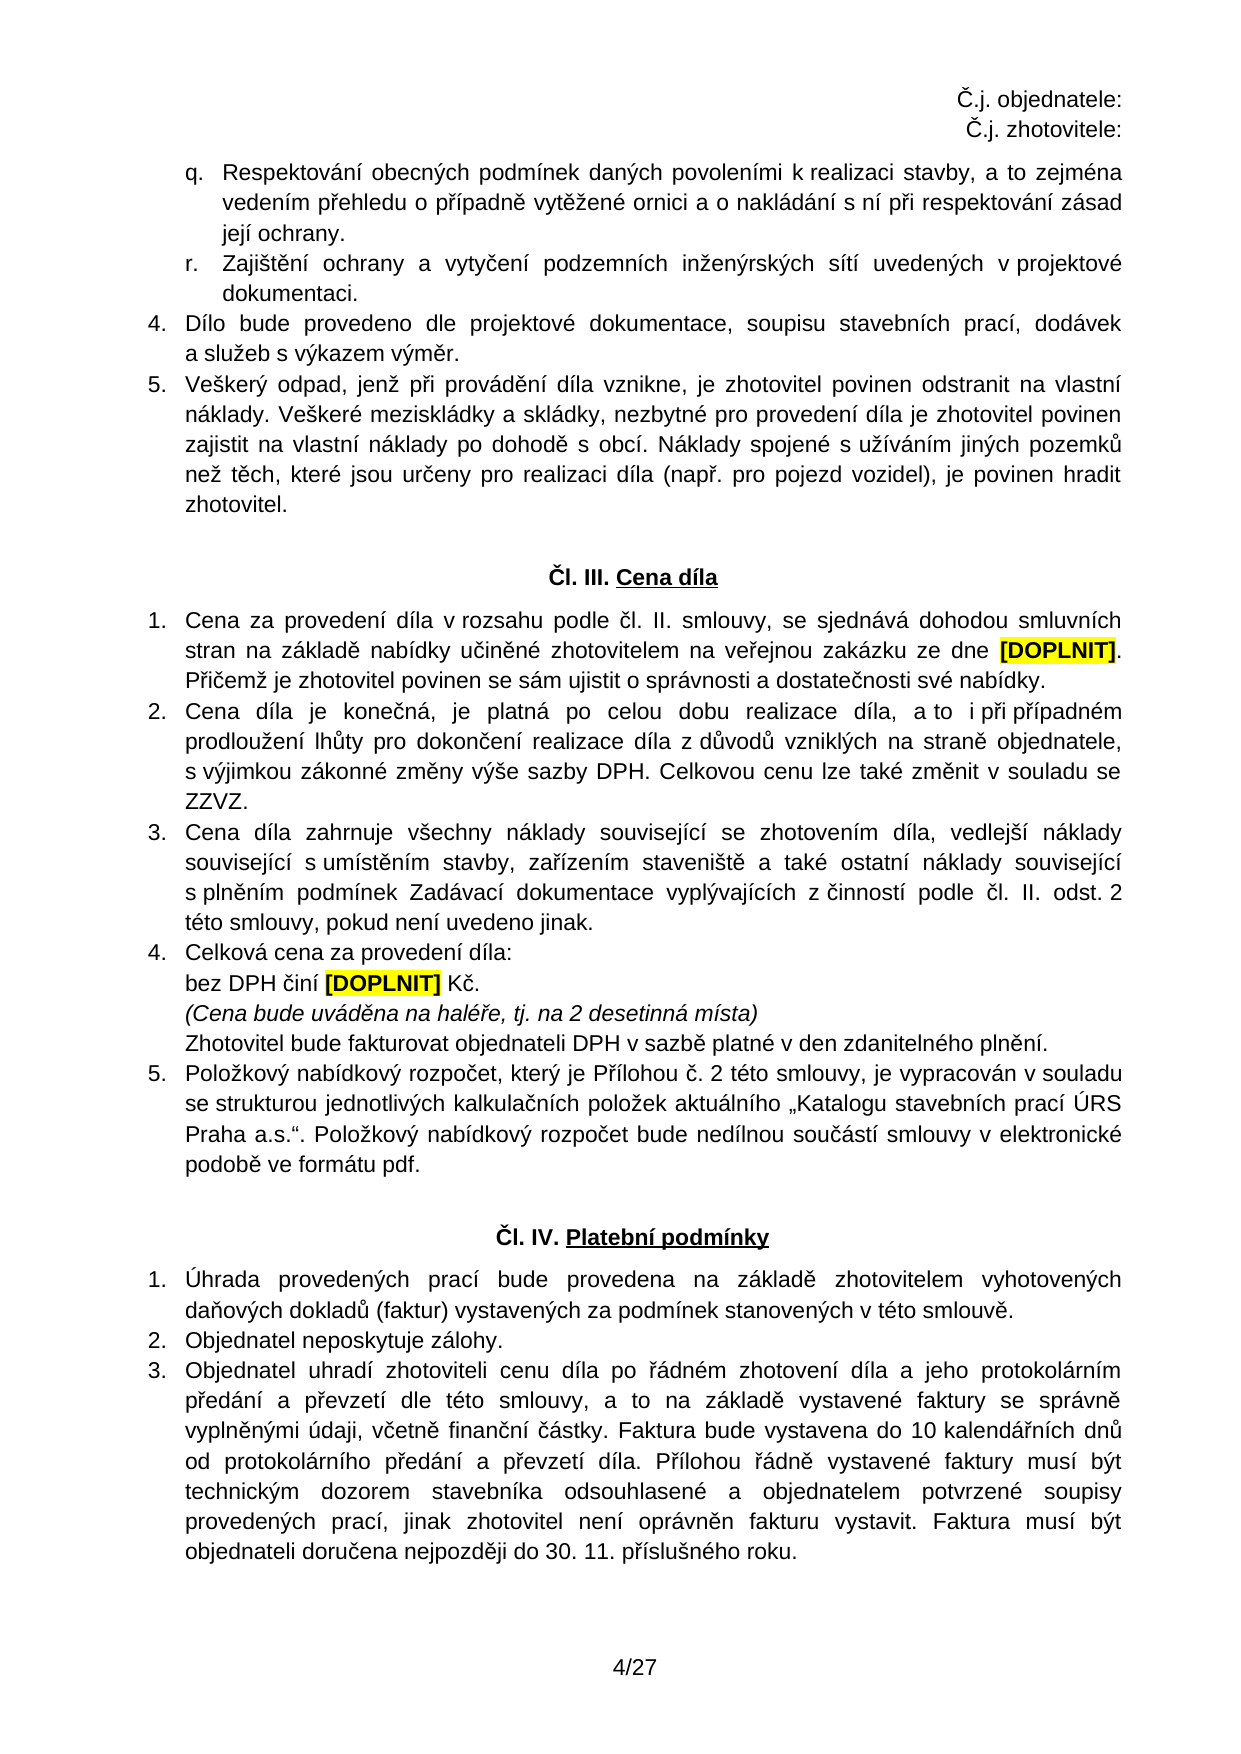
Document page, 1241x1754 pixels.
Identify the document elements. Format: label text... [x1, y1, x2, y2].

list Celková cena za provedení díla: [148, 939, 1122, 966]
list Objednatel neposkytuje zálohy. [148, 1327, 1122, 1353]
list Úhrada provedených prací bude provedena na základě zhotovitelem vyhotovených daňových dokladů (faktur) vystavených za podmínek stanovených v této smlouvě. [148, 1266, 1122, 1323]
list Dílo bude provedeno dle projektové dokumentace, soupisu stavebních prací, dodávek a služeb s výkazem výměr. [148, 310, 1122, 367]
text (Cena bude uváděna na haléře, tj. na 2 desetinná místa) [185, 1000, 1122, 1026]
list Veškerý odpad, jenž při provádění díla vznikne, je zhotovitel povinen odstranit na vlastní náklady. Veškeré meziskládky a skládky, nezbytné pro provedení díla je zhotovitel povinen zajistit na vlastní náklady po dohodě s obcí. Náklady spojené s užíváním jiných pozemků než těch, které jsou určeny pro realizaci díla (např. pro pojezd vozidel), je povinen hradit zhotovitel. [148, 371, 1122, 518]
list Respektování obecných podmínek daných povoleními k realizaci stavby, a to zejména vedením přehledu o případně vytěžené ornici a o nakládání s ní při respektování zásad její ochrany. [185, 159, 1122, 246]
list Cena díla zahrnuje všechny náklady související se zhotovením díla, vedlejší náklady související s umístěním stavby, zařízením staveniště a také ostatní náklady související s plněním podmínek Zadávací dokumentace vyplývajících z činností podle čl. II. odst. 2 této smlouvy, pokud není uvedeno jinak. [148, 818, 1122, 936]
text Cena díla [148, 564, 1122, 591]
list Zajištění ochrany a vytyčení podzemních inženýrských sítí uvedených v projektové dokumentaci. [185, 250, 1122, 306]
list Položkový nabídkový rozpočet, který je Přílohou č. 2 této smlouvy, je vypracován v souladu se strukturou jednotlivých kalkulačních položek aktuálního „Katalogu stavebních prací ÚRS Praha a.s.“. Položkový nabídkový rozpočet bude nedílnou součástí smlouvy v elektronické podobě ve formátu pdf. [148, 1060, 1122, 1177]
text bez DPH činí [DOPLNIT] Kč. [185, 969, 1122, 996]
text Platební podmínky [148, 1224, 1122, 1250]
list Objednatel uhradí zhotoviteli cenu díla po řádném zhotovení díla a jeho protokolárním předání a převzetí dle této smlouvy, a to na základě vystavené faktury se správně vyplněnými údaji, včetně finanční částky. Faktura bude vystavena do 10 kalendářních dnů od protokolárního předání a převzetí díla. Přílohou řádně vystavené faktury musí být technickým dozorem stavebníka odsouhlasené a objednatelem potvrzené soupisy provedených prací, jinak zhotovitel není oprávněn fakturu vystavit. Faktura musí být objednateli doručena nejpozději do 30. 11. příslušného roku. [148, 1357, 1122, 1565]
list Cena díla je konečná, je platná po celou dobu realizace díla, a to i při případném prodloužení lhůty pro dokončení realizace díla z důvodů vzniklých na straně objednatele, s výjimkou zákonné změny výše sazby DPH. Celkovou cenu lze také změnit v souladu se ZZVZ. [148, 698, 1122, 815]
text Zhotovitel bude fakturovat objednateli DPH v sazbě platné v den zdanitelného plnění. [185, 1030, 1122, 1056]
list Cena za provedení díla v rozsahu podle čl. II. smlouvy, se sjednává dohodou smluvních stran na základě nabídky učiněné zhotovitelem na veřejnou zakázku ze dne [DOPLNIT]. Přičemž je zhotovitel povinen se sám ujistit o správnosti a dostatečnosti své nabídky. [148, 607, 1122, 694]
